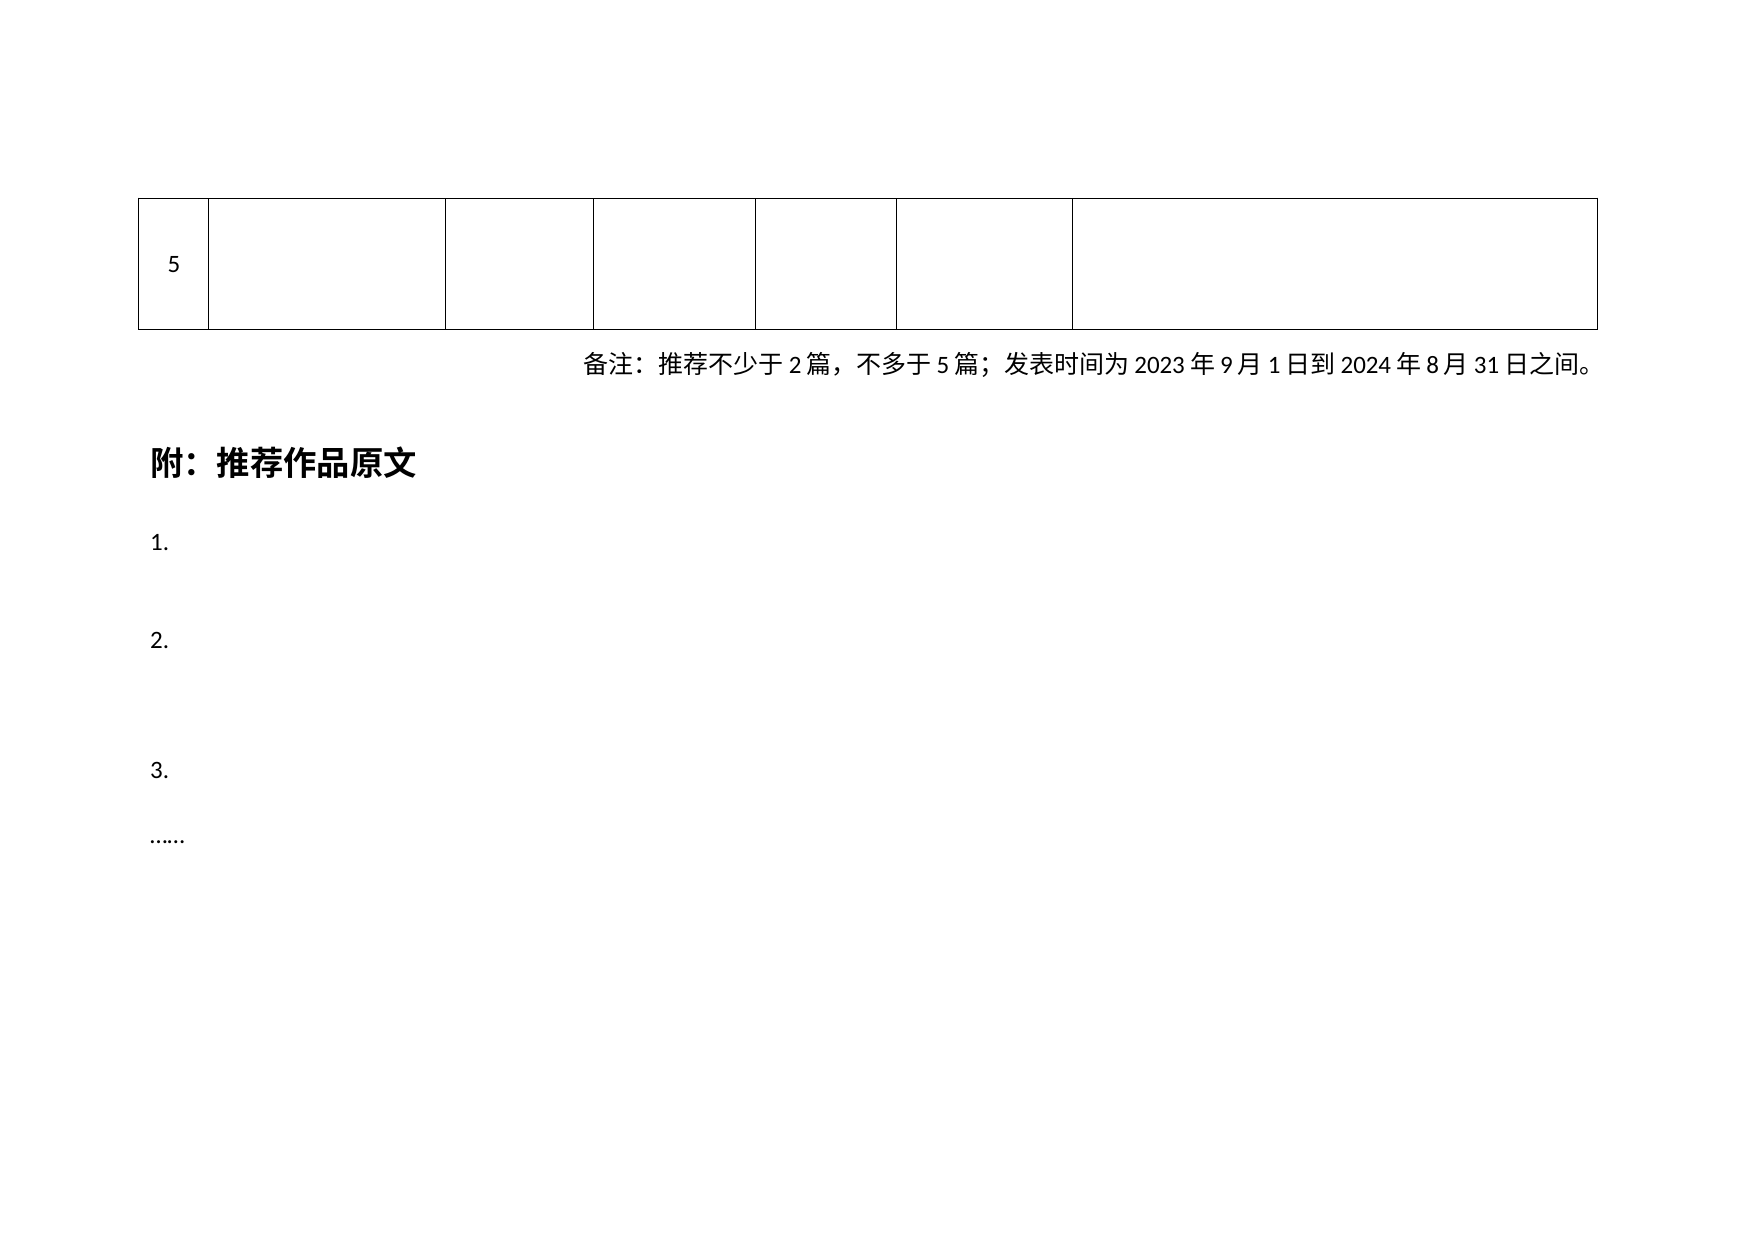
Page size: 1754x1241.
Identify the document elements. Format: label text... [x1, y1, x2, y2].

text 附：推荐作品原文 [150, 428, 1604, 493]
table_cell [209, 199, 445, 329]
text 1. [150, 525, 1604, 558]
text 2. [150, 623, 1604, 655]
table_cell [897, 199, 1072, 329]
table_cell 5 [139, 199, 208, 329]
table_cell [756, 199, 896, 329]
text …… [150, 818, 1604, 850]
text 备注：推荐不少于2篇，不多于5篇；发表时间为2023年9月1日到2024年8月31日之间。 [150, 330, 1604, 395]
text 3. [150, 753, 1604, 785]
table_cell [1073, 199, 1597, 329]
table_cell [446, 199, 593, 329]
table_cell [594, 199, 755, 329]
